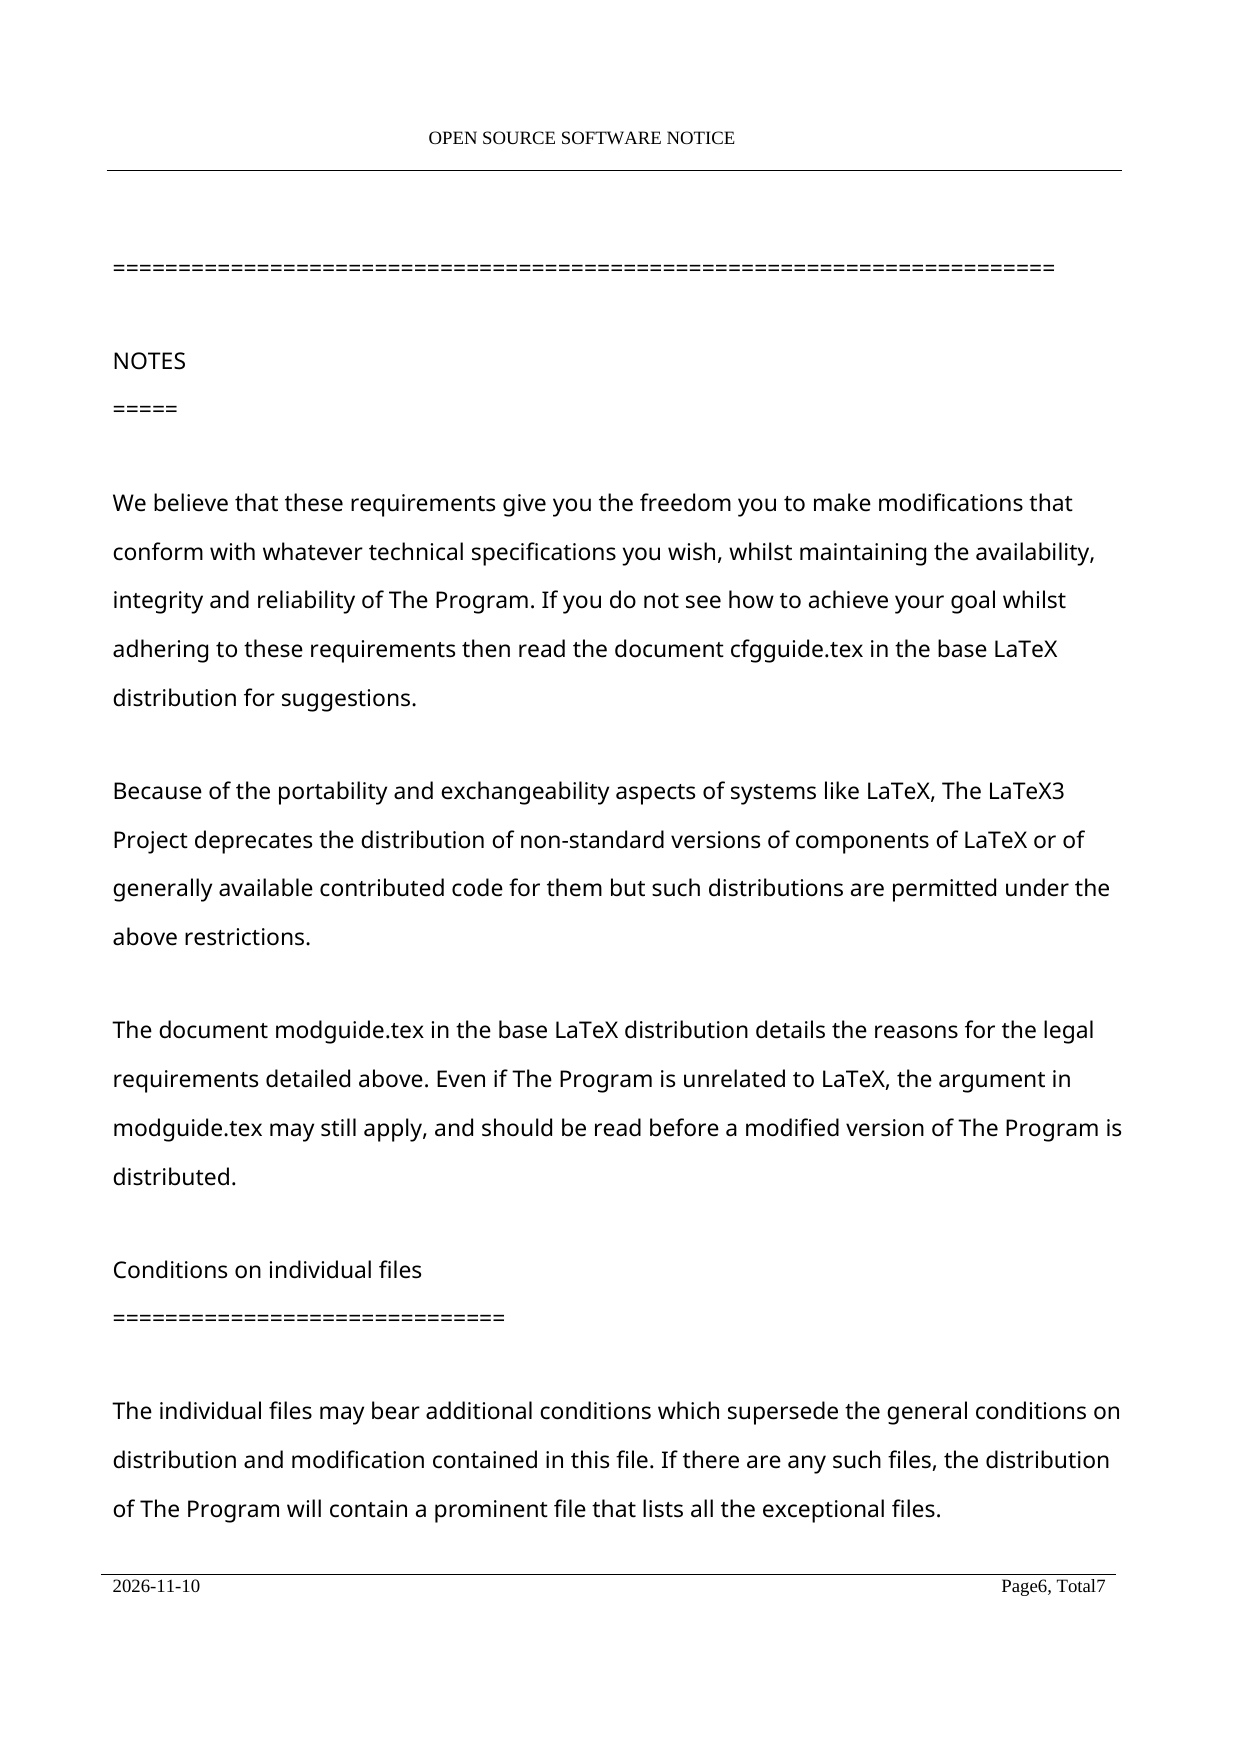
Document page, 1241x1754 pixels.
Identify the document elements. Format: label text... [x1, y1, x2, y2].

text ======================================================================== [112, 251, 1128, 284]
text The individual files may bear additional conditions which supersede the general conditions on distribution and modification contained in this file. If there are any such files, the distribution of The Program will contain a prominent file that lists all the exceptional files. [112, 1394, 1128, 1524]
text The document modguide.tex in the base LaTeX distribution details the reasons for the legal requirements detailed above. Even if The Program is unrelated to LaTeX, the argument in modguide.tex may still apply, and should be read before a modified version of The Program is distributed. [112, 1014, 1128, 1192]
text Conditions on individual files [112, 1253, 1128, 1286]
text ===== [112, 393, 1128, 425]
text We believe that these requirements give you the freedom you to make modifications that conform with whatever technical specifications you wish, whilst maintaining the availability, integrity and reliability of The Program. If you do not see how to achieve your goal whilst adhering to these requirements then read the document cfgguide.tex in the base LaTeX distribution for suggestions. [112, 486, 1128, 713]
text ============================== [112, 1301, 1128, 1334]
text NOTES [112, 345, 1128, 377]
text Because of the portability and exchangeability aspects of systems like LaTeX, The LaTeX3 Project deprecates the distribution of non-standard versions of components of LaTeX or of generally available contributed code for them but such distributions are permitted under the above restrictions. [112, 774, 1128, 953]
